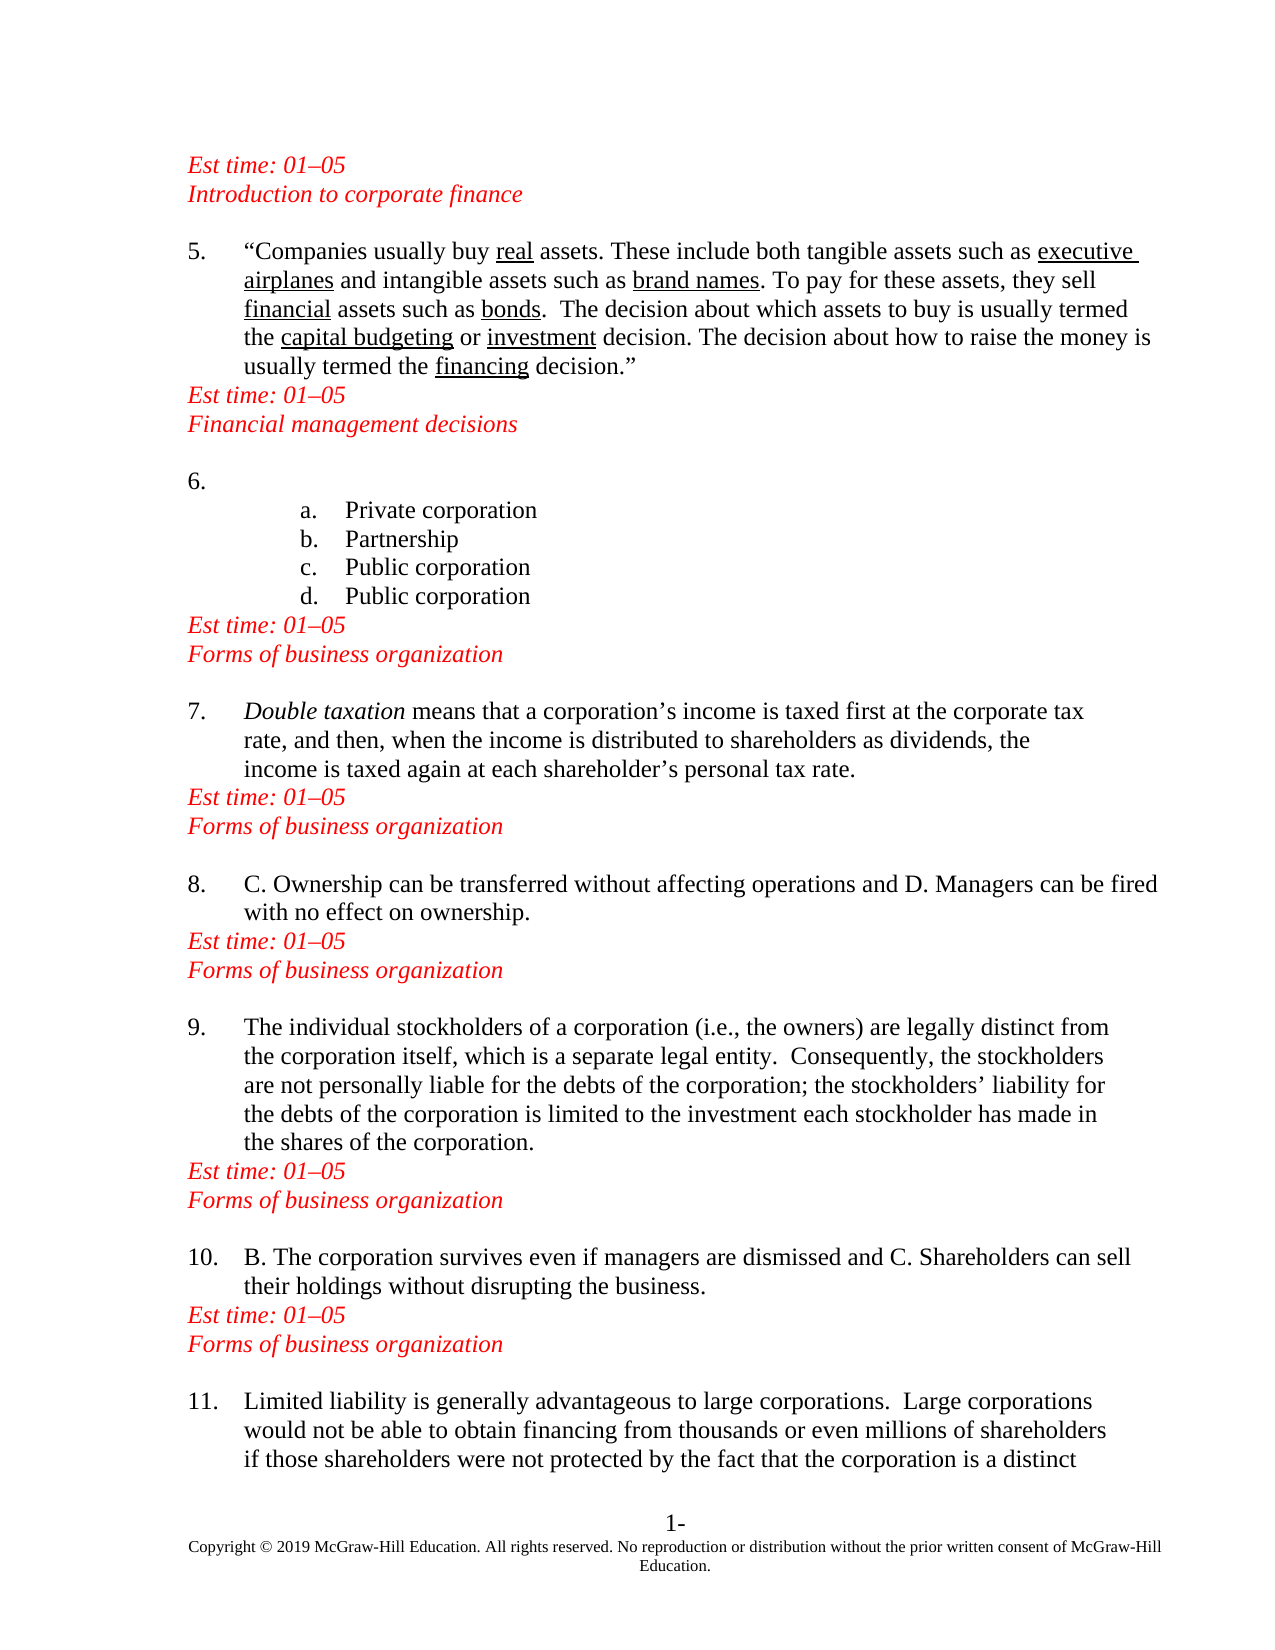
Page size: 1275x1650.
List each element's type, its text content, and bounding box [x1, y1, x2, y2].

list Private corporation [300, 495, 1162, 524]
text Forms of business organization [187, 811, 1125, 840]
list Partnership [300, 524, 1162, 552]
text Forms of business organization [187, 1185, 1125, 1214]
text Est time: 01–05 [187, 610, 1162, 639]
text Forms of business organization [187, 955, 1162, 984]
text Est time: 01–05 [187, 150, 1162, 179]
list B. The corporation survives even if managers are dismissed and C. Shareholders can sell their holdings without disrupting the business. [187, 1242, 1162, 1300]
text Forms of business organization [187, 639, 1162, 667]
text Est time: 01–05 [187, 782, 1125, 811]
text Est time: 01–05 [187, 926, 1125, 955]
text Est time: 01–05 [187, 1156, 1162, 1185]
list “Companies usually buy real assets. These include both tangible assets such as executive airplanes and intangible assets such as brand names. To pay for these assets, they sell financial assets such as bonds. The decision about which assets to buy is usually termed the capital budgeting or investment decision. The decision about how to raise the money is usually termed the financing decision.” [187, 236, 1162, 380]
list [187, 1386, 1125, 1472]
list Public corporation [300, 552, 1162, 581]
list Double taxation means that a corporation’s income is taxed first at the corporate tax rate, and then, when the income is distributed to shareholders as dividends, the income is taxed again at each shareholder’s personal tax rate. [187, 696, 1087, 782]
text Est time: 01–05 [187, 380, 1162, 409]
text Est time: 01–05 [187, 1300, 1162, 1329]
text Introduction to corporate finance [187, 179, 1162, 207]
list The individual stockholders of a corporation (i.e., the owners) are legally distinct from the corporation itself, which is a separate legal entity. Consequently, the stockholders are not personally liable for the debts of the corporation; the stockholders’ liability for the debts of the corporation is limited to the investment each stockholder has made in the shares of the corporation. [187, 1012, 1125, 1156]
text Financial management decisions [187, 409, 1162, 437]
list C. Ownership can be transferred without affecting operations and D. Managers can be fired with no effect on ownership. [187, 869, 1162, 926]
text Forms of business organization [187, 1329, 1162, 1357]
list Public corporation [300, 581, 1162, 610]
